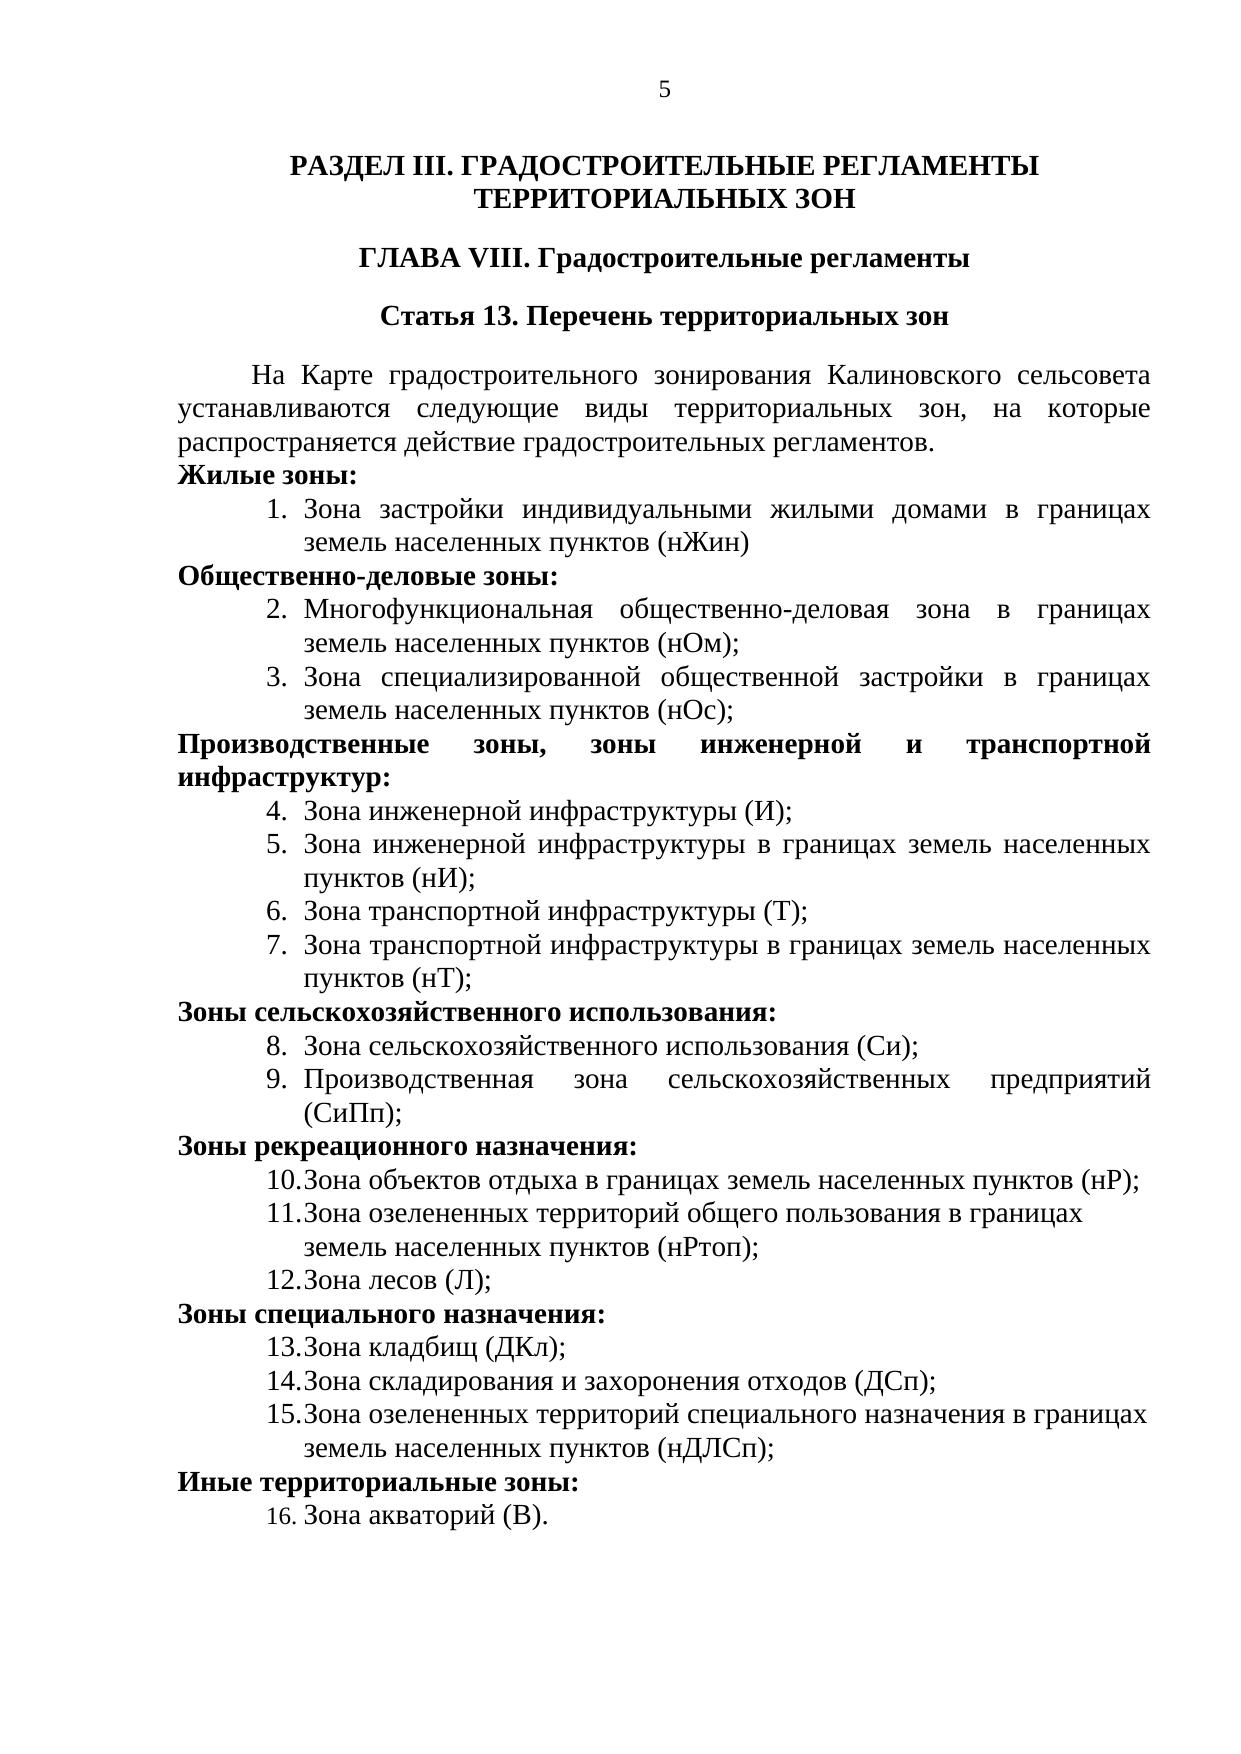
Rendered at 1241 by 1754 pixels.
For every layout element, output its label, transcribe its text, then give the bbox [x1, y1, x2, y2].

list Зона инженерной инфраструктуры в границах земель населенных пунктов (нИ); [266, 826, 1152, 893]
list Производственная зона сельскохозяйственных предприятий (СиПп); [266, 1061, 1152, 1128]
list Зона объектов отдыха в границах земель населенных пунктов (нР); [266, 1162, 1152, 1195]
text На Карте градостроительного зонирования Калиновского сельсовета устанавливаются следующие виды территориальных зон, на которые распространяется действие градостроительных регламентов. [177, 357, 1152, 457]
text Иные территориальные зоны: [177, 1464, 1152, 1497]
list Зона озелененных территорий общего пользования в границах земель населенных пунктов (нРтоп); [266, 1195, 1152, 1262]
list Зона транспортной инфраструктуры в границах земель населенных пунктов (нТ); [266, 927, 1152, 994]
list Зона озелененных территорий специального назначения в границах земель населенных пунктов (нДЛСп); [266, 1397, 1152, 1464]
text Общественно-деловые зоны: [177, 558, 1152, 592]
list Зона специализированной общественной застройки в границах земель населенных пунктов (нОс); [266, 659, 1152, 726]
list Зона сельскохозяйственного использования (Си); [266, 1028, 1152, 1061]
text Производственные зоны, зоны инженерной и транспортной инфраструктур: [177, 726, 1152, 793]
list Зона застройки индивидуальными жилыми домами в границах земель населенных пунктов (нЖин) [266, 491, 1152, 558]
text Зоны специального назначения: [177, 1296, 1152, 1329]
subtitle Статья 13. Перечень территориальных зон [177, 298, 1152, 332]
list Зона транспортной инфраструктуры (Т); [266, 893, 1152, 927]
list Многофункциональная общественно-деловая зона в границах земель населенных пунктов (нОм); [266, 592, 1152, 659]
list Зона складирования и захоронения отходов (ДСп); [266, 1363, 1152, 1397]
list Зона инженерной инфраструктуры (И); [266, 793, 1152, 826]
subtitle ГЛАВА VIII. Градостроительные регламенты [177, 240, 1152, 273]
text Жилые зоны: [177, 457, 1152, 491]
list Зона акваторий (В). [266, 1497, 1152, 1531]
text Зоны сельскохозяйственного использования: [177, 994, 1152, 1028]
subtitle РАЗДЕЛ III. ГРАДОСТРОИТЕЛЬНЫЕ РЕГЛАМЕНТЫ ТЕРРИТОРИАЛЬНЫХ ЗОН [177, 148, 1152, 215]
list Зона кладбищ (ДКл); [266, 1329, 1152, 1363]
text Зоны рекреационного назначения: [177, 1128, 1152, 1162]
list Зона лесов (Л); [266, 1262, 1152, 1296]
